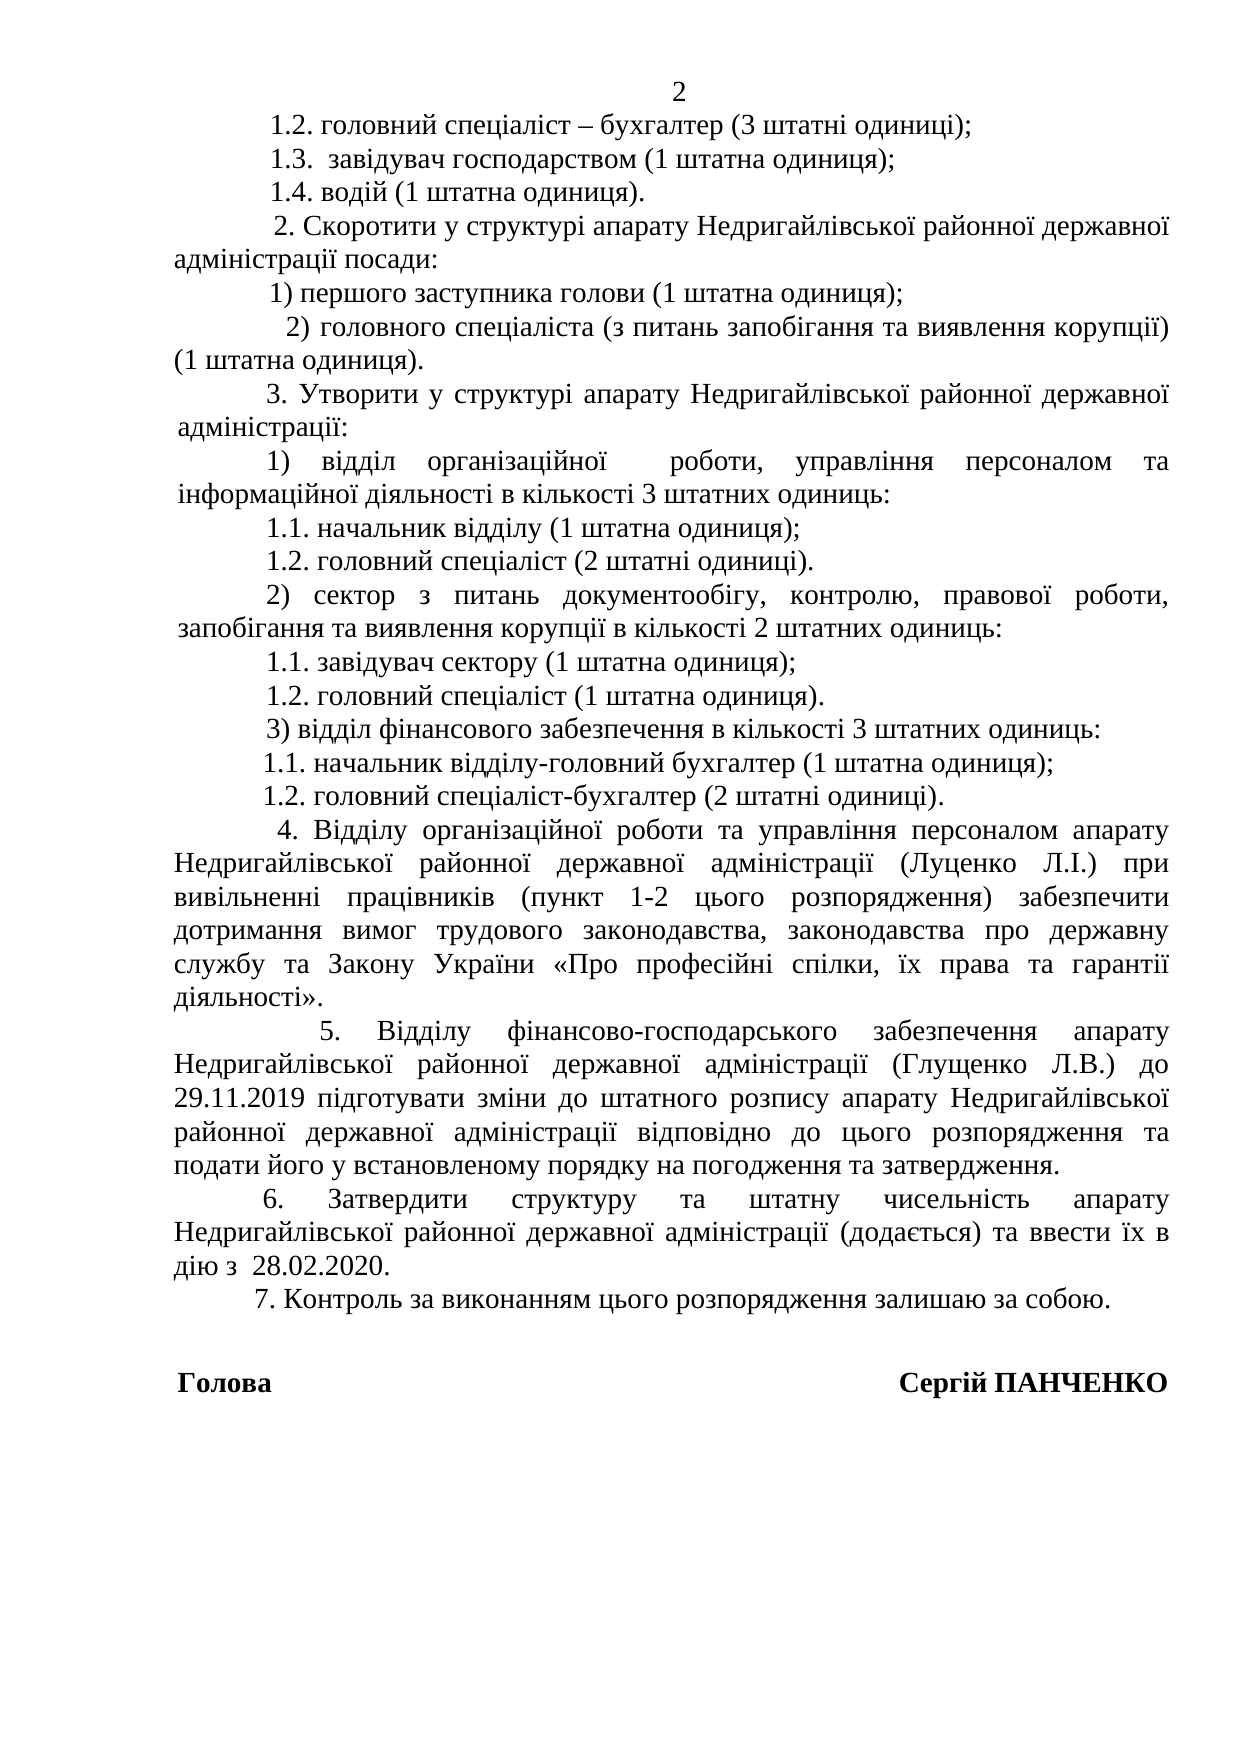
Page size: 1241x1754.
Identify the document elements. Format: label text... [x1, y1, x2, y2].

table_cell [163, 108, 1181, 1315]
text Голова Сергій ПАНЧЕНКО [177, 1365, 1181, 1399]
